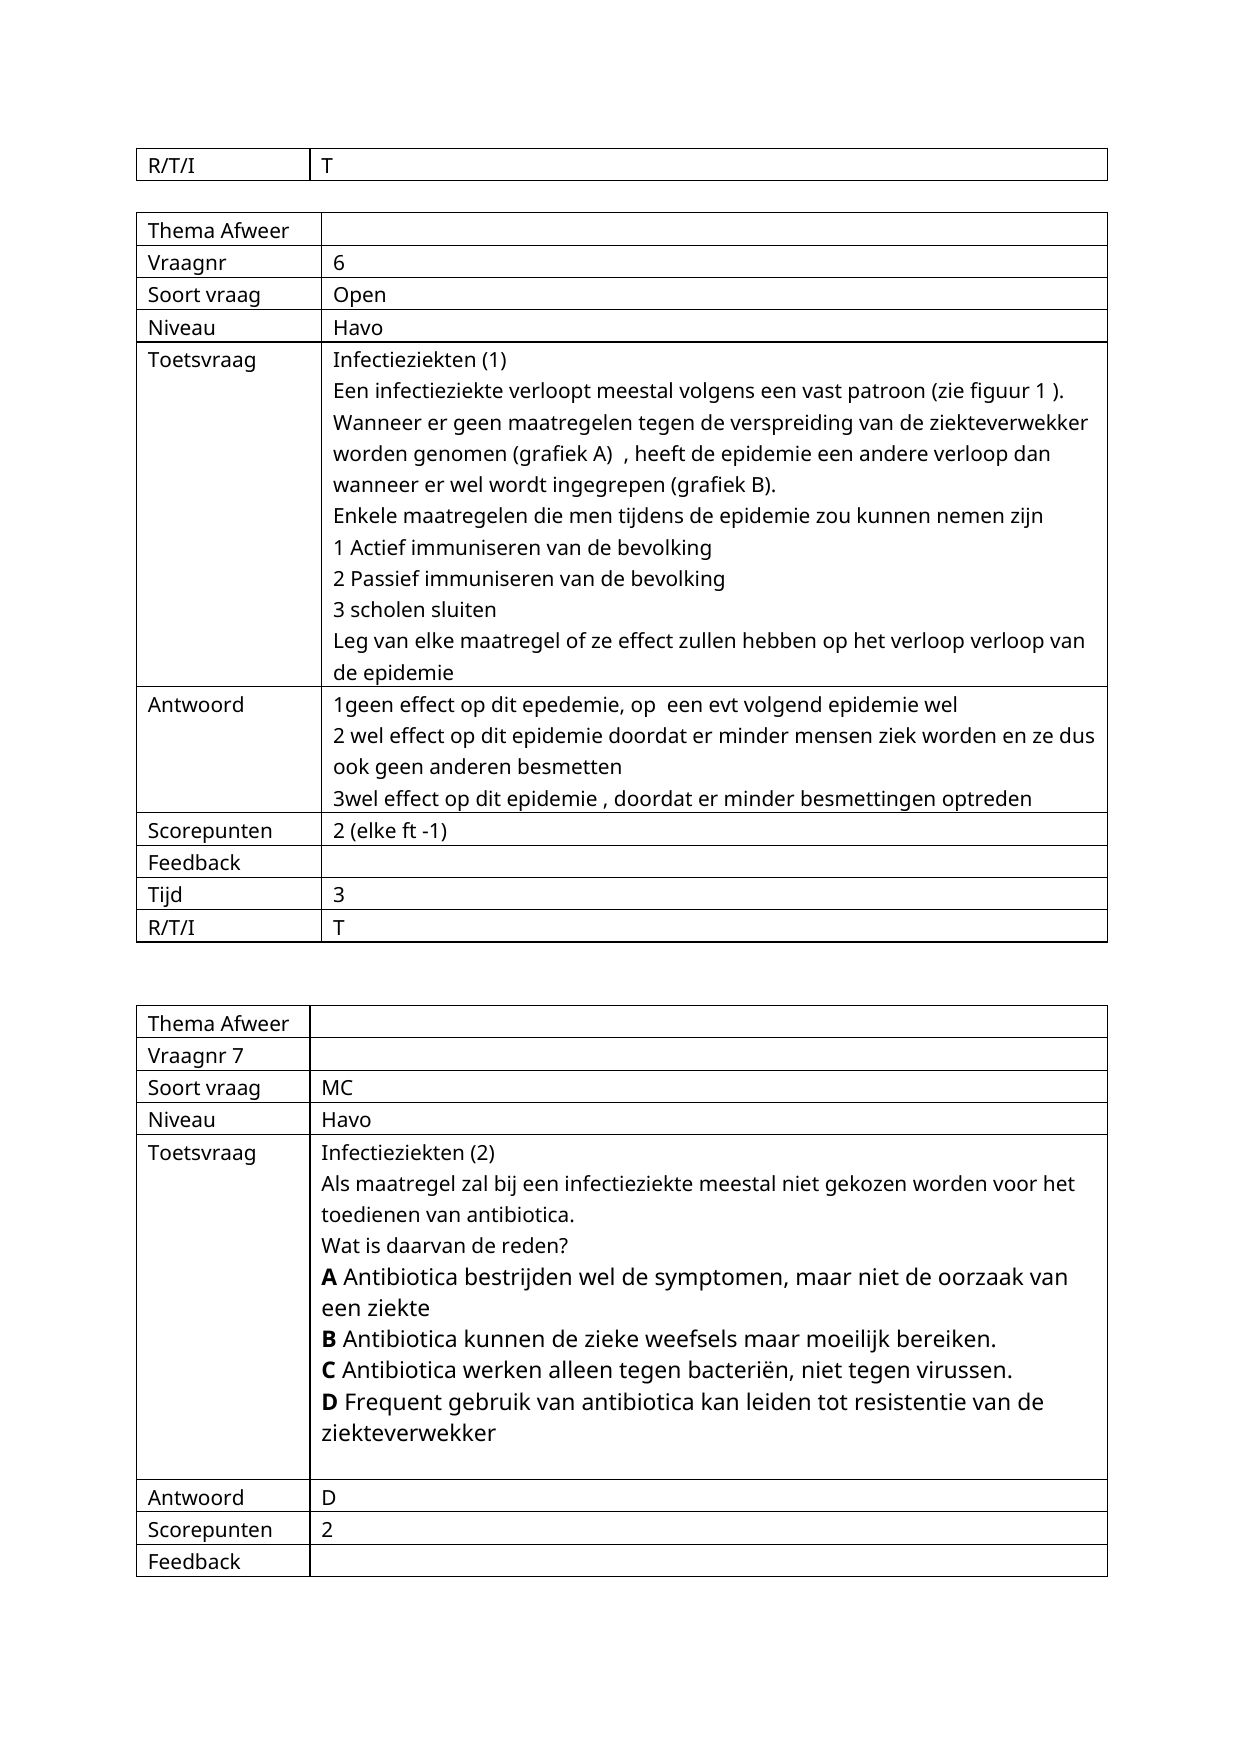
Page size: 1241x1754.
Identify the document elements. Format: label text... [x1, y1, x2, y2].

table_header Thema Afweer [137, 1006, 309, 1037]
table_cell D [311, 1480, 1107, 1511]
table_cell 6 [322, 246, 1107, 277]
table_cell T [311, 149, 1107, 180]
table_cell Toetsvraag [137, 1135, 309, 1479]
table_cell [311, 1038, 1107, 1069]
table_cell Scorepunten [137, 1512, 309, 1543]
table_cell Antwoord [137, 687, 321, 812]
table_cell 3 [322, 878, 1107, 909]
table_cell Feedback [137, 1545, 309, 1576]
table_cell [322, 846, 1107, 877]
table_cell Open [322, 278, 1107, 309]
table_cell Niveau [137, 1103, 309, 1134]
table_header Thema Afweer [137, 213, 321, 244]
table_header [322, 213, 1107, 244]
table_cell R/T/I [137, 910, 321, 941]
table_cell 1geen effect op dit epedemie, op een evt volgend epidemie wel 2 wel effect op dit epidemie doordat er minder mensen ziek worden en ze dus ook geen anderen besmetten 3wel effect op dit epidemie , doordat er minder besmettingen optreden [322, 687, 1107, 812]
table_cell Infectieziekten (1) Een infectieziekte verloopt meestal volgens een vast patroon (zie figuur 1 ). Wanneer er geen maatregelen tegen de verspreiding van de ziekteverwekker worden genomen (grafiek A) , heeft de epidemie een andere verloop dan wanneer er wel wordt ingegrepen (grafiek B). Enkele maatregelen die men tijdens de epidemie zou kunnen nemen zijn 1 Actief immuniseren van de bevolking 2 Passief immuniseren van de bevolking 3 scholen sluiten Leg van elke maatregel of ze effect zullen hebben op het verloop verloop van de epidemie [322, 343, 1107, 686]
table_cell T [322, 910, 1107, 941]
table_header [311, 1006, 1107, 1037]
table_cell Infectieziekten (2) Als maatregel zal bij een infectieziekte meestal niet gekozen worden voor het toedienen van antibiotica. Wat is daarvan de reden? A Antibiotica bestrijden wel de symptomen, maar niet de oorzaak van een ziekte B Antibiotica kunnen de zieke weefsels maar moeilijk bereiken. C Antibiotica werken alleen tegen bacteriën, niet tegen virussen. D Frequent gebruik van antibiotica kan leiden tot resistentie van de ziekteverwekker [311, 1135, 1107, 1479]
table_cell MC [311, 1071, 1107, 1102]
table_cell Havo [311, 1103, 1107, 1134]
table_cell Soort vraag [137, 1071, 309, 1102]
table_cell Tijd [137, 878, 321, 909]
table_cell Toetsvraag [137, 343, 321, 686]
table_cell 2 (elke ft -1) [322, 813, 1107, 844]
table_cell Vraagnr 7 [137, 1038, 309, 1069]
table_cell Scorepunten [137, 813, 321, 844]
table_cell Havo [322, 310, 1107, 341]
table_cell Feedback [137, 846, 321, 877]
table_cell 2 [311, 1512, 1107, 1543]
table_cell Antwoord [137, 1480, 309, 1511]
table_cell [311, 1545, 1107, 1576]
table_cell R/T/I [137, 149, 309, 180]
table_cell Niveau [137, 310, 321, 341]
table_cell Vraagnr [137, 246, 321, 277]
table_cell Soort vraag [137, 278, 321, 309]
